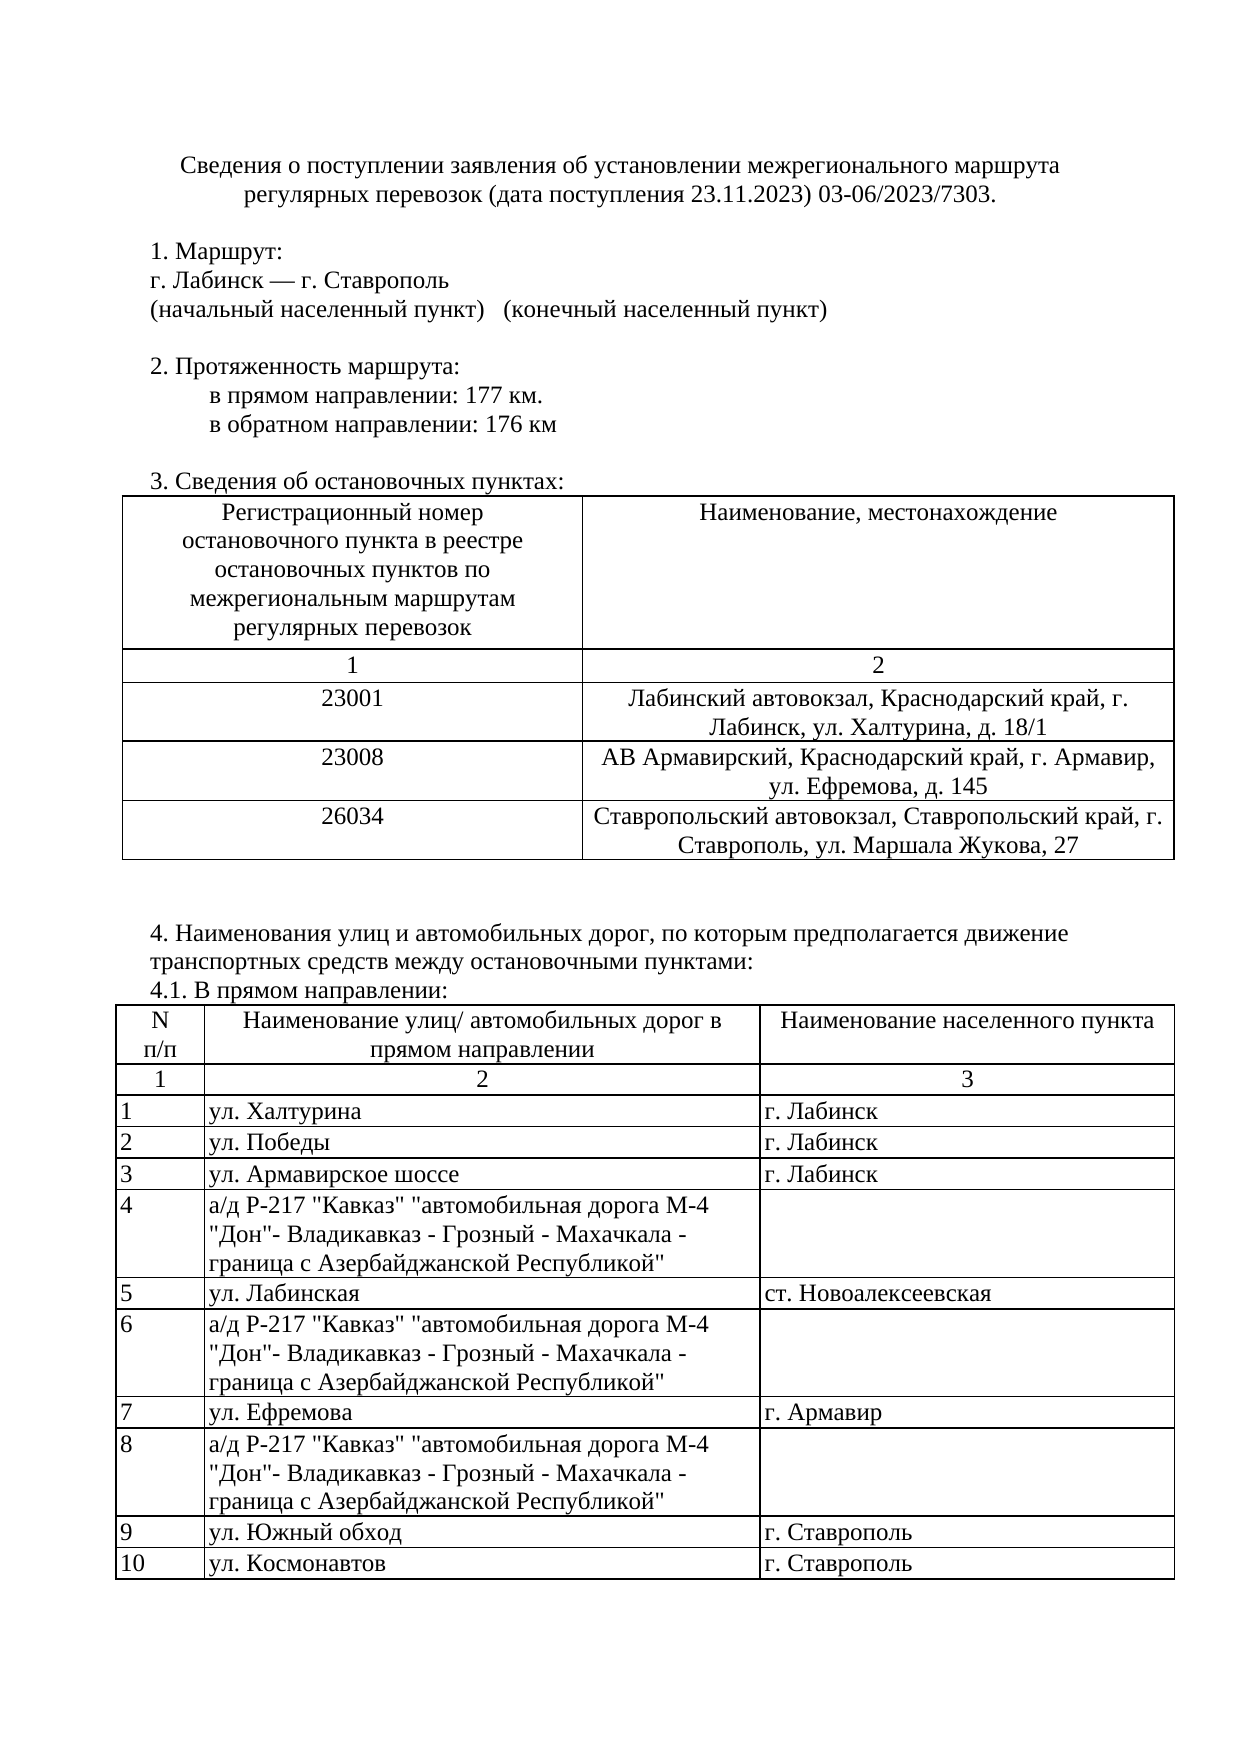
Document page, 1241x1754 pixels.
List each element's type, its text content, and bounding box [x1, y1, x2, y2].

table_cell АВ Армавирский, Краснодарский край, г. Армавир, ул. Ефремова, д. 145 [583, 742, 1173, 799]
table_cell 6 [117, 1310, 204, 1396]
table_header N п/п [117, 1006, 204, 1063]
table_cell ул. Ефремова [205, 1397, 759, 1427]
table_cell г. Ставрополь [761, 1517, 1174, 1547]
table_cell 1 [117, 1096, 204, 1126]
table_cell 23008 [123, 742, 582, 799]
table_cell 26034 [123, 801, 582, 858]
table_cell 5 [117, 1278, 204, 1308]
text г. Лабинск — г. Ставрополь [150, 265, 1090, 294]
table_cell 7 [117, 1397, 204, 1427]
table_cell а/д Р-217 "Кавказ" "автомобильная дорога М-4 "Дон"- Владикавказ - Грозный - Махачкала - граница с Азербайджанской Республикой" [205, 1429, 759, 1515]
table_cell ул. Южный обход [205, 1517, 759, 1547]
text Сведения о поступлении заявления об установлении межрегионального маршрута регулярных перевозок (дата поступления 23.11.2023) 03-06/2023/7303. [150, 150, 1090, 207]
table_header Наименование улиц/ автомобильных дорог в прямом направлении [205, 1006, 759, 1063]
table_cell ул. Армавирское шоссе [205, 1159, 759, 1189]
table_cell 10 [117, 1548, 204, 1578]
text 4.1. В прямом направлении: [150, 975, 1090, 1004]
table_header Регистрационный номер остановочного пункта в реестре остановочных пунктов по межрегиональным маршрутам регулярных перевозок [123, 497, 582, 648]
table_cell г. Армавир [761, 1397, 1174, 1427]
table_cell [761, 1310, 1174, 1396]
table_cell ул. Халтурина [205, 1096, 759, 1126]
table_header Наименование населенного пункта [761, 1006, 1174, 1063]
text (начальный населенный пункт) (конечный населенный пункт) [150, 294, 1090, 322]
table_cell 3 [117, 1159, 204, 1189]
table_cell Лабинский автовокзал, Краснодарский край, г. Лабинск, ул. Халтурина, д. 18/1 [583, 683, 1173, 740]
table_cell 1 [117, 1065, 204, 1094]
table_cell [761, 1190, 1174, 1277]
table_cell г. Лабинск [761, 1127, 1174, 1157]
table_cell г. Лабинск [761, 1159, 1174, 1189]
text в прямом направлении: 177 км. [150, 380, 1090, 409]
table_cell г. Ставрополь [761, 1548, 1174, 1578]
text 3. Сведения об остановочных пунктах: [150, 466, 1090, 495]
text 1. Маршрут: [150, 236, 1090, 265]
table_cell ул. Лабинская [205, 1278, 759, 1308]
table_cell ст. Новоалексеевская [761, 1278, 1174, 1308]
text 4. Наименования улиц и автомобильных дорог, по которым предполагается движение транспортных средств между остановочными пунктами: [150, 918, 1090, 975]
table_cell 8 [117, 1429, 204, 1515]
table_cell 2 [205, 1065, 759, 1094]
table_cell 1 [123, 650, 582, 681]
table_cell г. Лабинск [761, 1096, 1174, 1126]
table_cell а/д Р-217 "Кавказ" "автомобильная дорога М-4 "Дон"- Владикавказ - Грозный - Махачкала - граница с Азербайджанской Республикой" [205, 1190, 759, 1277]
table_cell 9 [117, 1517, 204, 1547]
table_cell 4 [117, 1190, 204, 1277]
table_cell 23001 [123, 683, 582, 740]
table_cell 3 [761, 1065, 1174, 1094]
text в обратном направлении: 176 км [150, 409, 1090, 437]
table_cell ул. Победы [205, 1127, 759, 1157]
table_cell 2 [117, 1127, 204, 1157]
table_header Наименование, местонахождение [583, 497, 1173, 648]
table_cell Ставропольский автовокзал, Ставропольский край, г. Ставрополь, ул. Маршала Жукова, 27 [583, 801, 1173, 858]
table_cell ул. Космонавтов [205, 1548, 759, 1578]
table_cell [761, 1429, 1174, 1515]
text 2. Протяженность маршрута: [150, 351, 1090, 380]
table_cell 2 [583, 650, 1173, 681]
table_cell а/д Р-217 "Кавказ" "автомобильная дорога М-4 "Дон"- Владикавказ - Грозный - Махачкала - граница с Азербайджанской Республикой" [205, 1310, 759, 1396]
